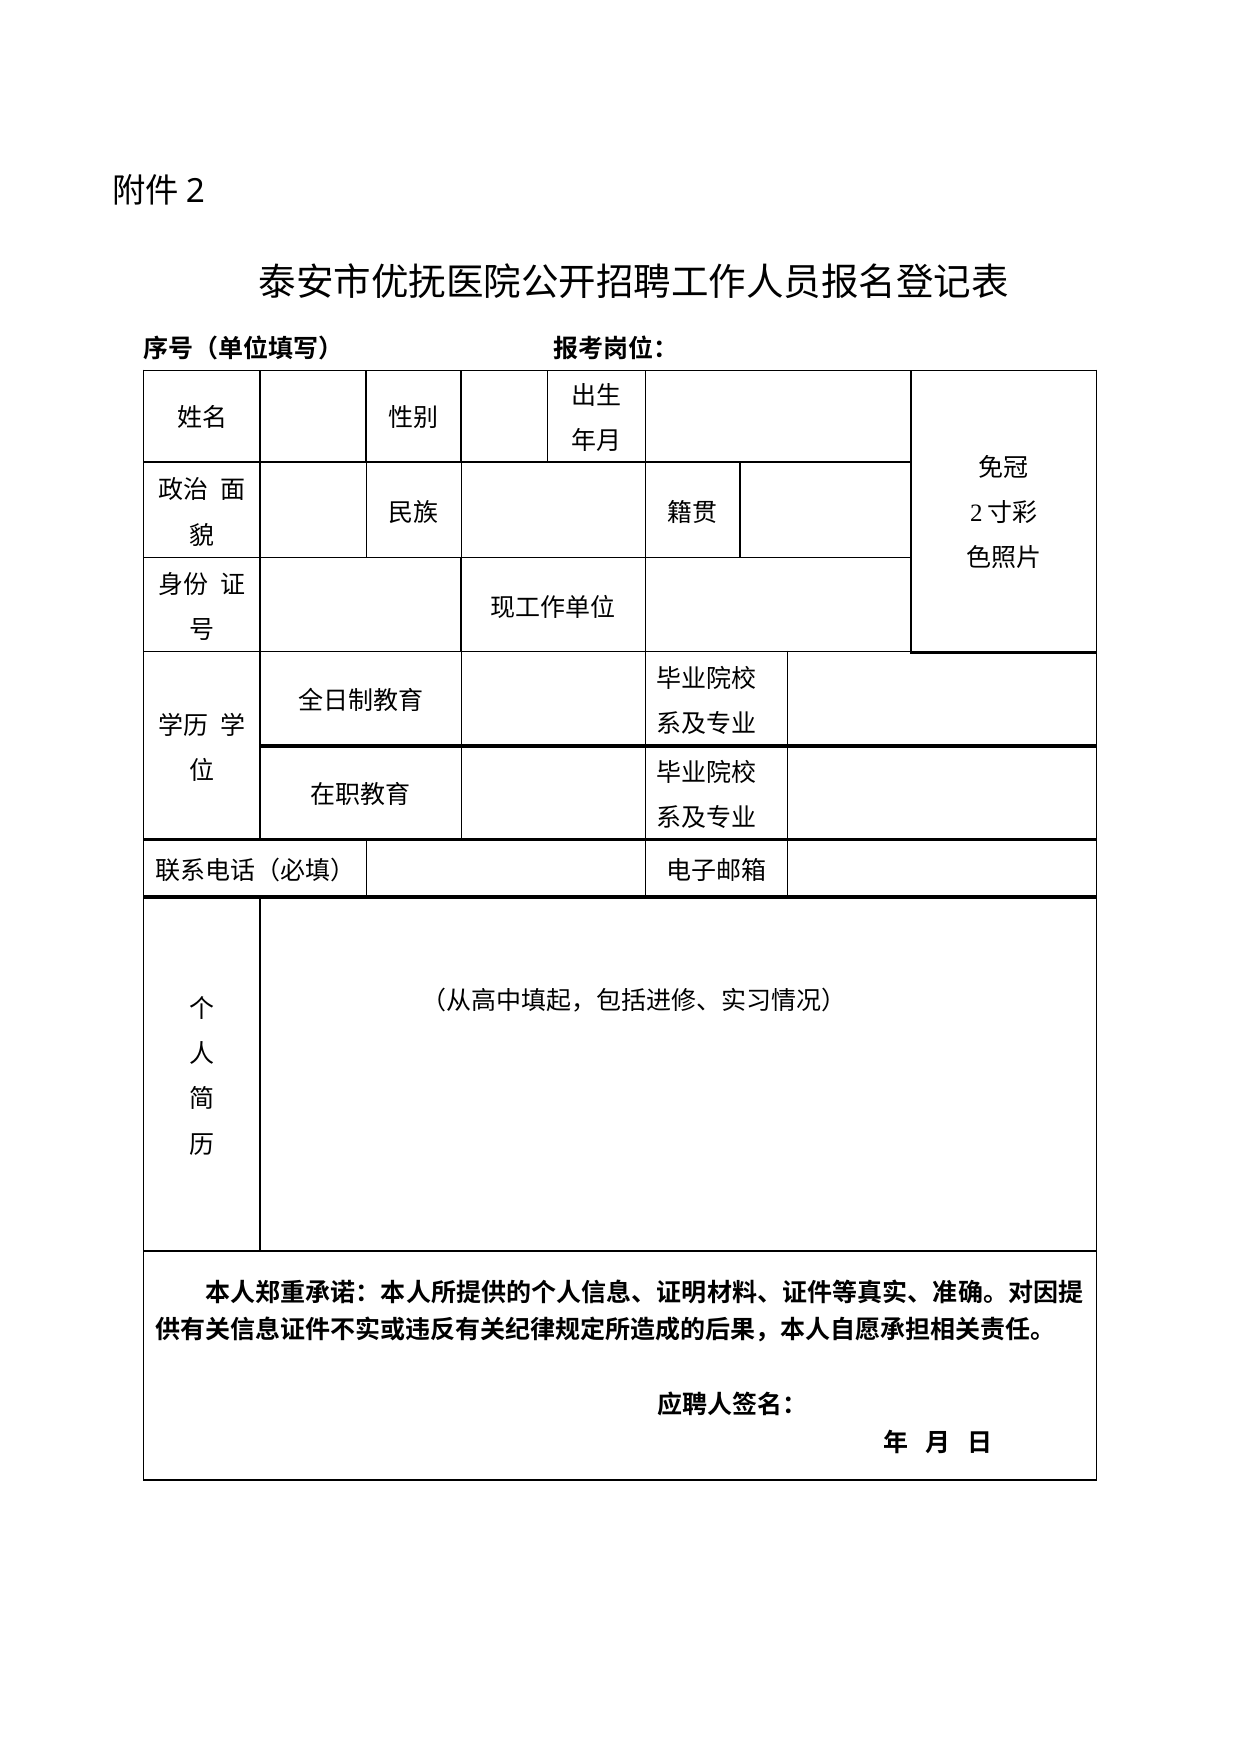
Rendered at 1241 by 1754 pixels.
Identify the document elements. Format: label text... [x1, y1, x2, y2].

table_cell 本人郑重承诺：本人所提供的个人信息、证明材料、证件等真实、准确。对因提供有关信息证件不实或违反有关纪律规定所造成的后果，本人自愿承担相关责任。 应聘人签名： 年 月 日 [144, 1252, 1096, 1479]
table_header 姓名 [144, 371, 259, 461]
table_header [646, 371, 910, 461]
text 附件2 [112, 143, 1128, 234]
table_header [462, 371, 547, 461]
table_cell [462, 652, 645, 744]
table_cell 电子邮箱 [646, 841, 787, 895]
table_cell 籍贯 [646, 463, 739, 557]
table_cell [462, 463, 645, 557]
table_cell 现工作单位 [462, 558, 645, 651]
table_cell 学历 学位 [144, 652, 259, 838]
table_cell [462, 748, 645, 838]
table_cell （从高中填起，包括进修、实习情况） [261, 899, 1096, 1250]
table_cell [261, 558, 460, 651]
table_cell [367, 841, 645, 895]
text 泰安市优抚医院公开招聘工作人员报名登记表 [83, 234, 1128, 324]
table_cell 个 人 简 历 [144, 899, 259, 1250]
table_header [261, 371, 365, 461]
table_cell 在职教育 [261, 748, 461, 838]
table_header 免冠 2寸彩 色照片 [912, 371, 1096, 651]
table_cell 政治 面貌 [144, 463, 259, 557]
table_cell 联系电话（必填） [144, 841, 366, 895]
table_cell [788, 748, 1096, 838]
table_cell [788, 841, 1096, 895]
table_cell [741, 463, 910, 557]
table_cell 身份 证号 [144, 558, 259, 651]
table_cell [788, 652, 1096, 744]
table_cell [261, 463, 366, 557]
table_header 出生 年月 [548, 371, 645, 461]
table_cell 毕业院校 系及专业 [646, 652, 787, 744]
table_header 性别 [367, 371, 460, 461]
table_cell 毕业院校 系及专业 [646, 748, 787, 838]
table_cell 民族 [367, 463, 461, 557]
text 序号（单位填写） 报考岗位： [112, 324, 1128, 369]
table_cell [646, 558, 910, 651]
table_cell 全日制教育 [261, 652, 461, 744]
